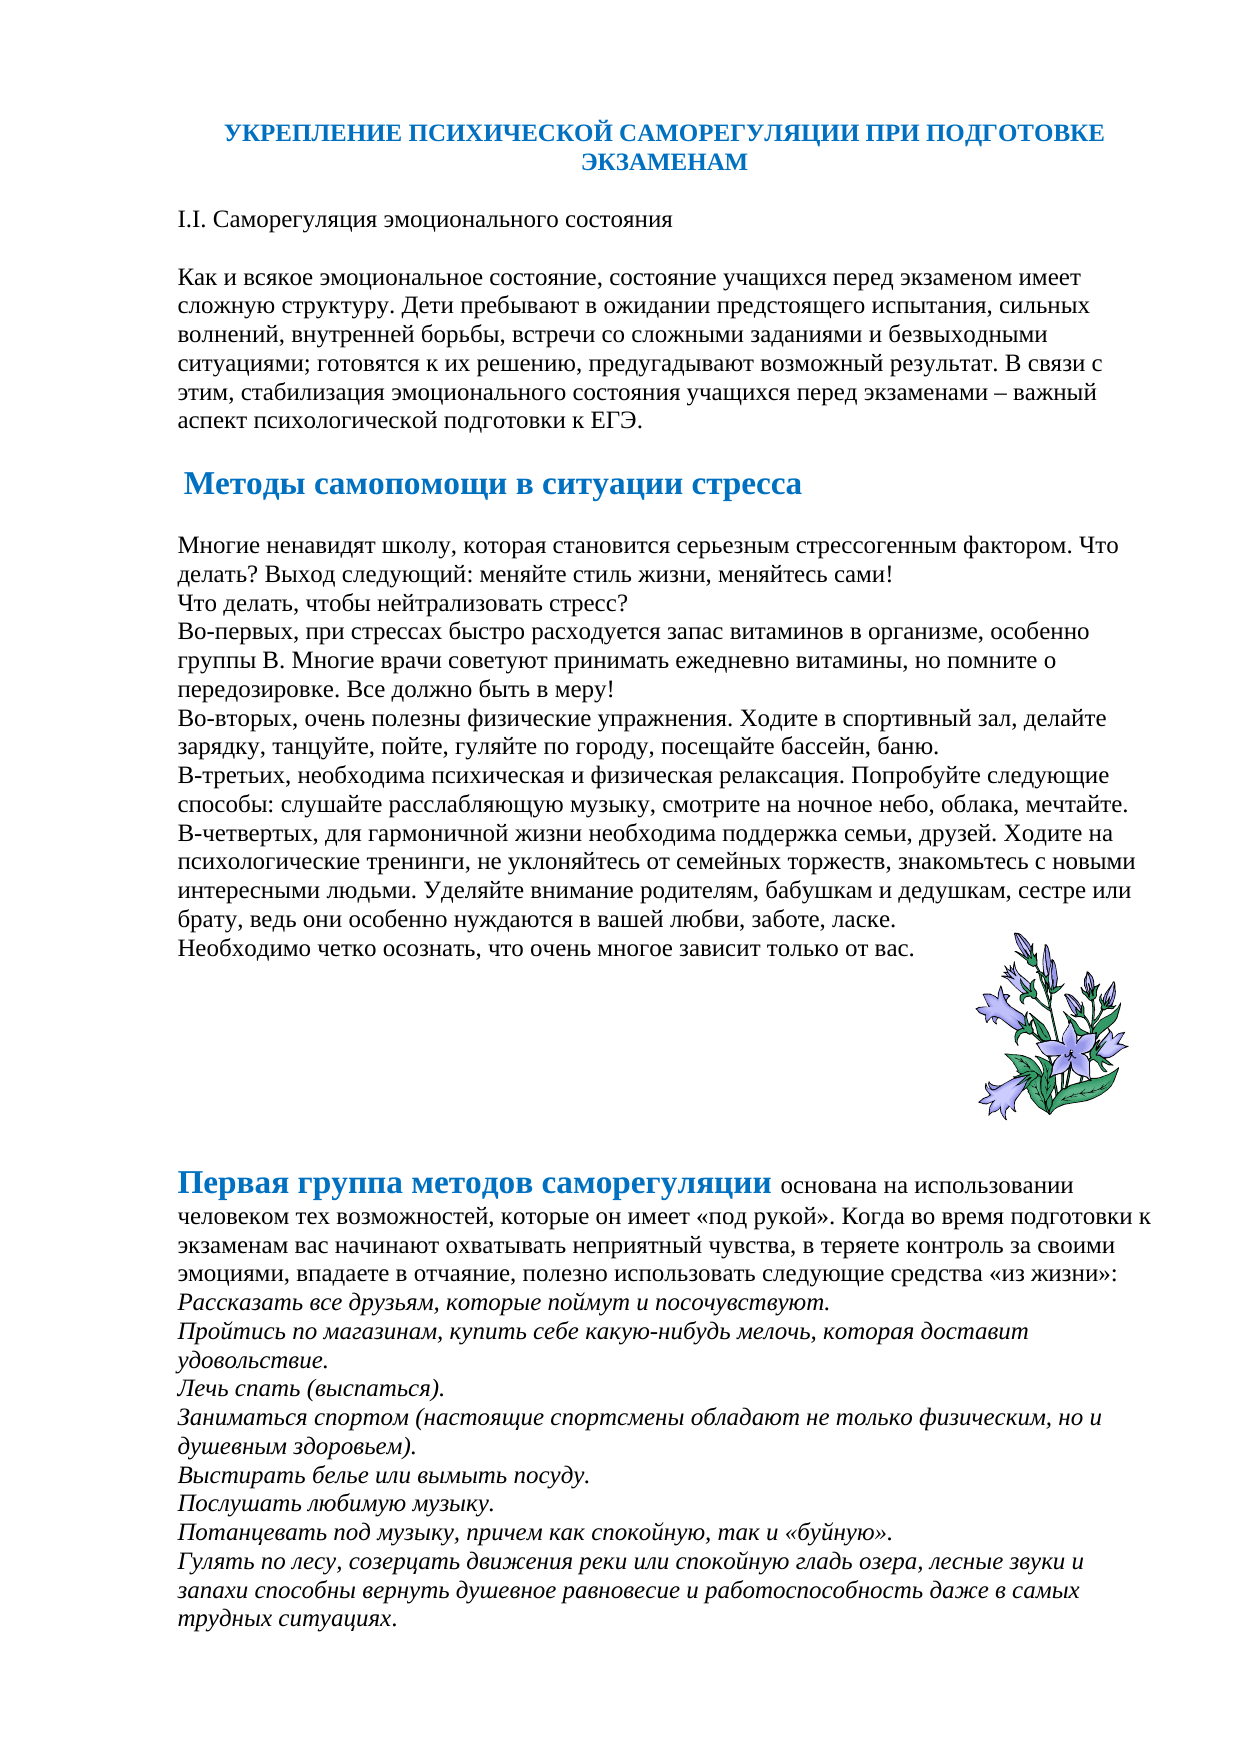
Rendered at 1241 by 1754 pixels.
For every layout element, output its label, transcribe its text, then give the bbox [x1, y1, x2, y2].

text Как и всякое эмоциональное состояние, состояние учащихся перед экзаменом имеет сложную структуру. Дети пребывают в ожидании предстоящего испытания, сильных волнений, внутренней борьбы, встречи со сложными заданиями и безвыходными ситуациями; готовятся к их решению, предугадывают возможный результат. В связи с этим, стабилизация эмоционального состояния учащихся перед экзаменами – важный аспект психологической подготовки к ЕГЭ. [177, 262, 1152, 434]
text Необходимо четко осознать, что очень многое зависит только от вас. [177, 933, 1026, 961]
text I.I. Саморегуляция эмоционального состояния [177, 204, 1152, 233]
text Заниматься спортом (настоящие спортсмены обладают не только физическим, но и душевным здоровьем). [177, 1402, 1152, 1460]
text Что делать, чтобы нейтрализовать стресс? [177, 588, 1152, 616]
text Во-первых, при стрессах быстро расходуется запас витаминов в организме, особенно группы В. Многие врачи советуют принимать ежедневно витамины, но помните о передозировке. Все должно быть в меру! [177, 616, 1152, 703]
text Лечь спать (выспаться). [177, 1373, 1152, 1402]
text Первая группа методов саморегуляции основана на использовании человеком тех возможностей, которые он имеет «под рукой». Когда во время подготовки к экзаменам вас начинают охватывать неприятный чувства, в теряете контроль за своими эмоциями, впадаете в отчаяние, полезно использовать следующие средства «из жизни»: [177, 1163, 1152, 1287]
text Послушать любимую музыку. [177, 1488, 1152, 1517]
text Потанцевать под музыку, причем как спокойную, так и «буйную». [177, 1517, 1152, 1546]
text Во-вторых, очень полезны физические упражнения. Ходите в спортивный зал, делайте зарядку, танцуйте, пойте, гуляйте по городу, посещайте бассейн, баню. [177, 703, 1152, 760]
text Гулять по лесу, созерцать движения реки или спокойную гладь озера, лесные звуки и запахи способны вернуть душевное равновесие и работоспособность даже в самых трудных ситуациях. [177, 1546, 1152, 1632]
text Рассказать все друзьям, которые поймут и посочувствуют. [177, 1287, 1152, 1316]
text УКРЕПЛЕНИЕ ПСИХИЧЕСКОЙ САМОРЕГУЛЯЦИИ ПРИ ПОДГОТОВКЕ ЭКЗАМЕНАМ [177, 118, 1152, 176]
text В-третьих, необходима психическая и физическая релаксация. Попробуйте следующие способы: слушайте расслабляющую музыку, смотрите на ночное небо, облака, мечтайте. [177, 760, 1152, 818]
text Выстирать белье или вымыть посуду. [177, 1460, 1152, 1488]
text В-четвертых, для гармоничной жизни необходима поддержка семьи, друзей. Ходите на психологические тренинги, не уклоняйтесь от семейных торжеств, знакомьтесь с новыми интересными людьми. Уделяйте внимание родителям, бабушкам и дедушкам, сестре или брату, ведь они особенно нуждаются в вашей любви, заботе, ласке. [177, 818, 1152, 933]
text Пройтись по магазинам, купить себе какую-нибудь мелочь, которая доставит удовольствие. [177, 1316, 1152, 1373]
text Многие ненавидят школу, которая становится серьезным стрессогенным фактором. Что делать? Выход следующий: меняйте стиль жизни, меняйтесь сами! [177, 530, 1152, 588]
text Методы самопомощи в ситуации стресса [177, 463, 1152, 501]
